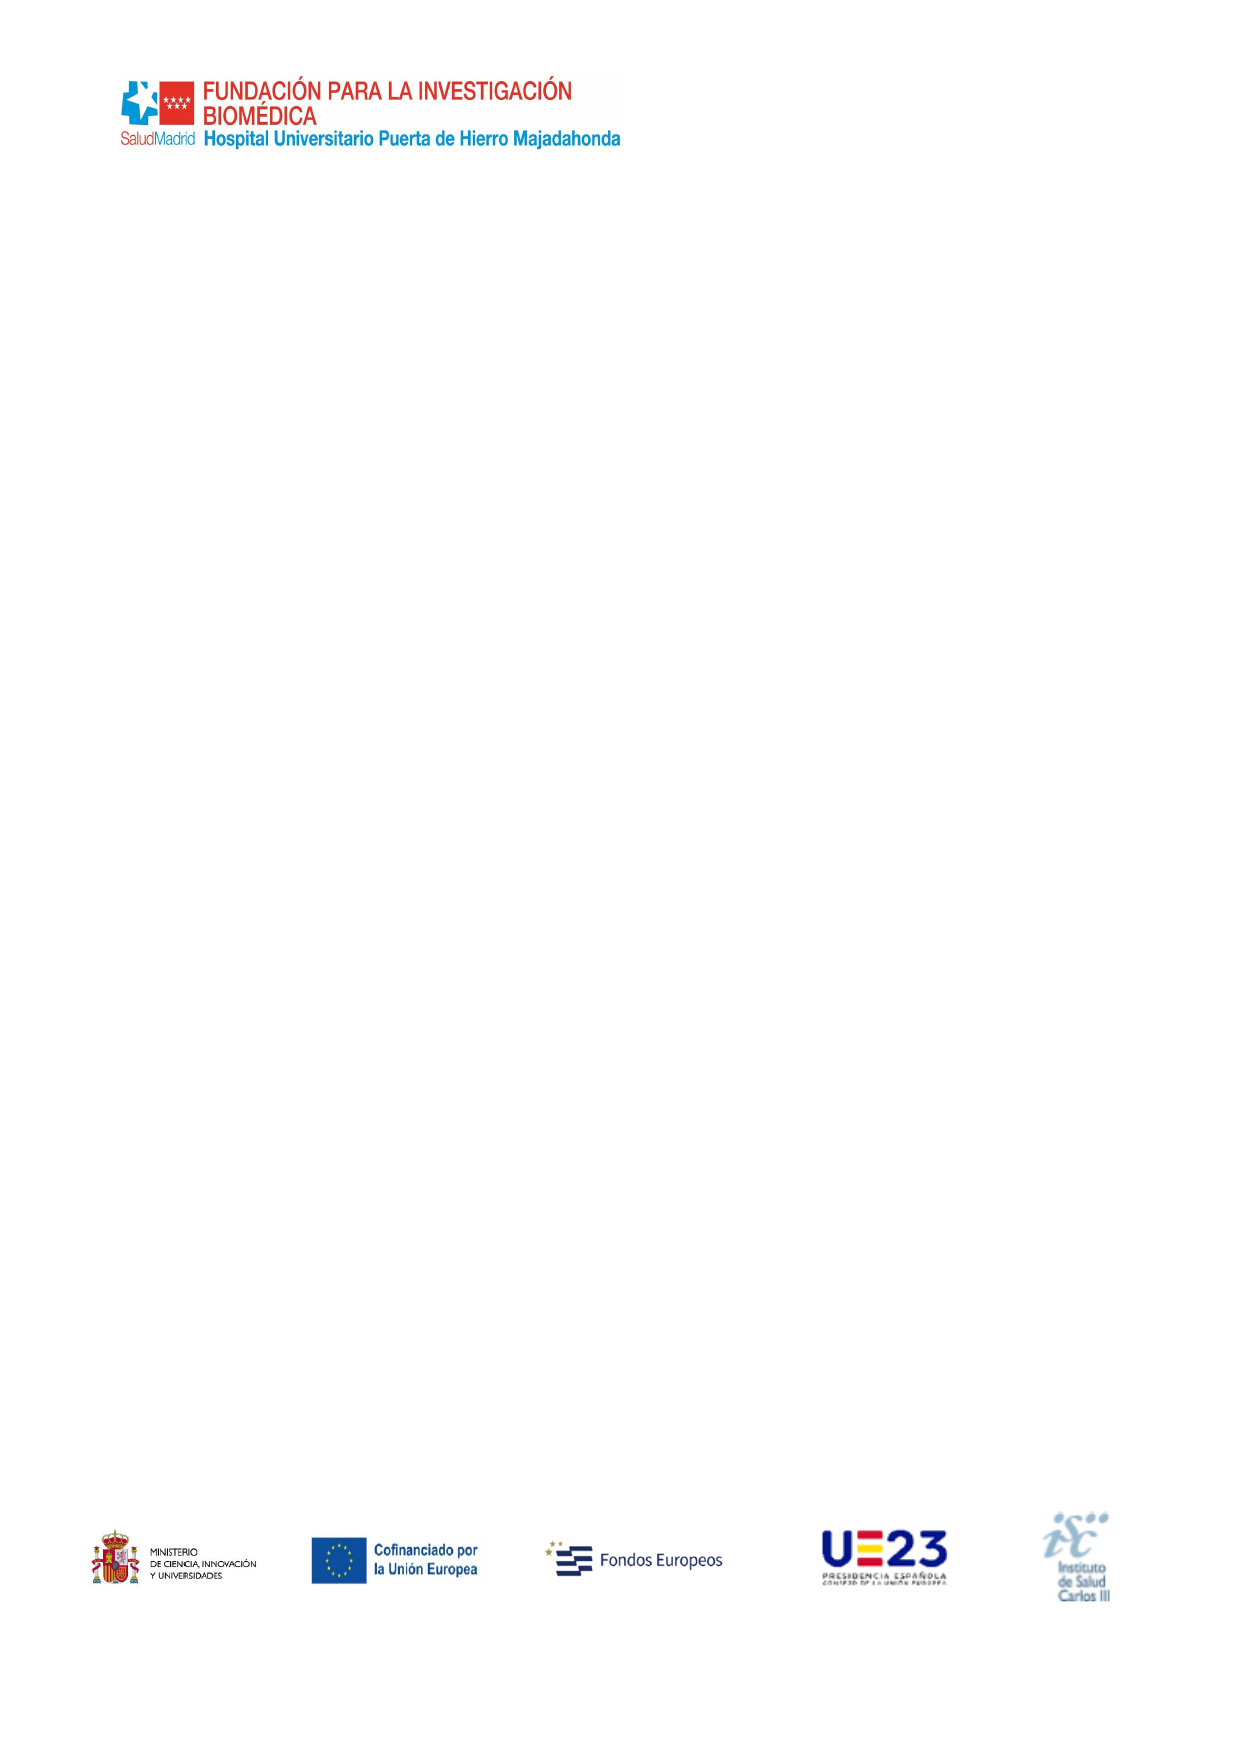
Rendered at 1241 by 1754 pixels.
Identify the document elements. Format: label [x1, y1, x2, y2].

picture [1031, 1492, 1144, 1618]
picture [118, 73, 622, 152]
picture [79, 1519, 262, 1591]
picture [542, 1528, 727, 1583]
picture [304, 1518, 489, 1592]
picture [817, 1511, 977, 1599]
